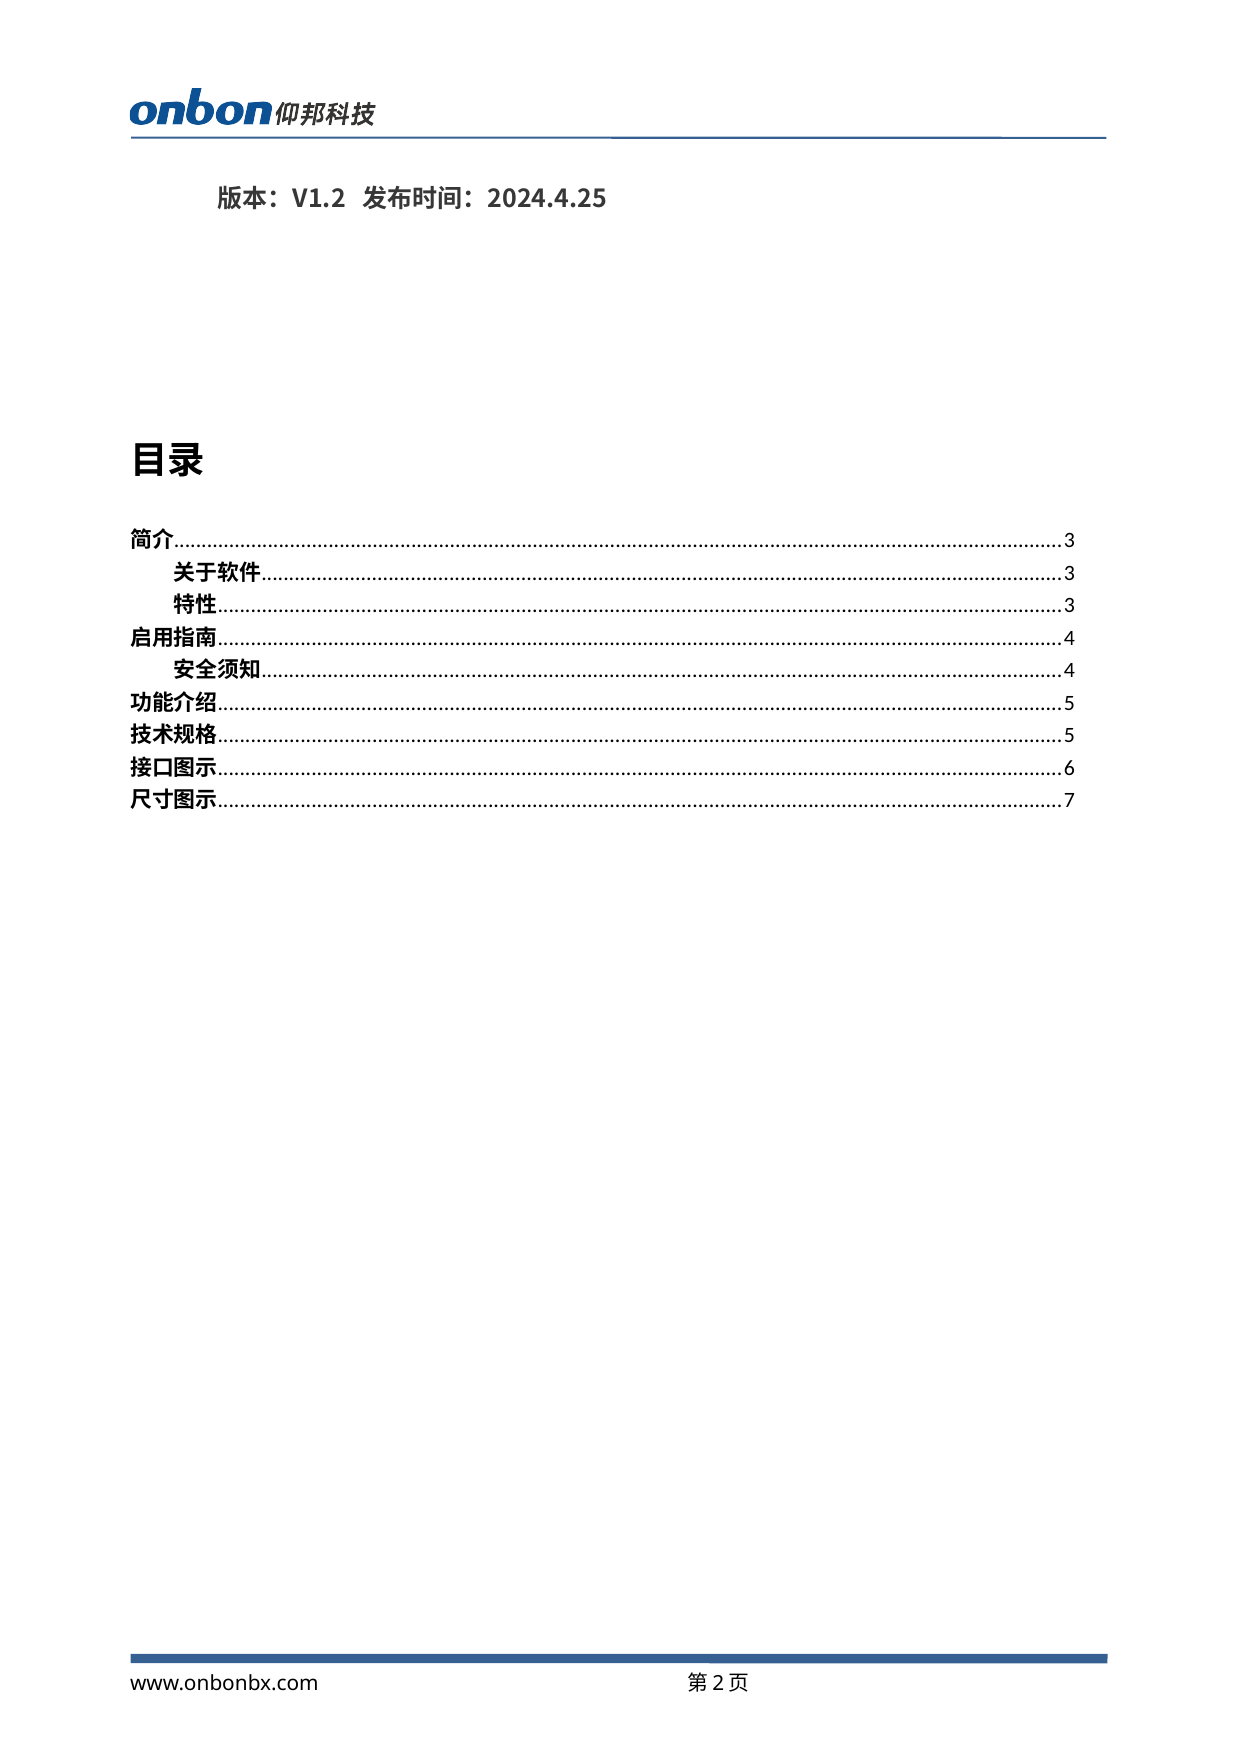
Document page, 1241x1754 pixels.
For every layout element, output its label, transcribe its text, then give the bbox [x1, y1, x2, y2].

text 安全须知 4 [174, 652, 1110, 684]
text 启用指南 4 [130, 619, 1110, 652]
text 关于软件 3 [174, 554, 1110, 587]
picture [129, 88, 376, 126]
text 功能介绍 5 [130, 684, 1110, 717]
text 技术规格 5 [130, 717, 1110, 749]
text 接口图示 6 [130, 749, 1110, 782]
text 特性 3 [174, 587, 1110, 619]
text 版本：V1.2 发布时间：2024.4.25 [217, 164, 1110, 229]
text 目录 [130, 424, 1110, 489]
text 尺寸图示 7 [130, 782, 1110, 814]
text 简介 3 [130, 522, 1110, 554]
